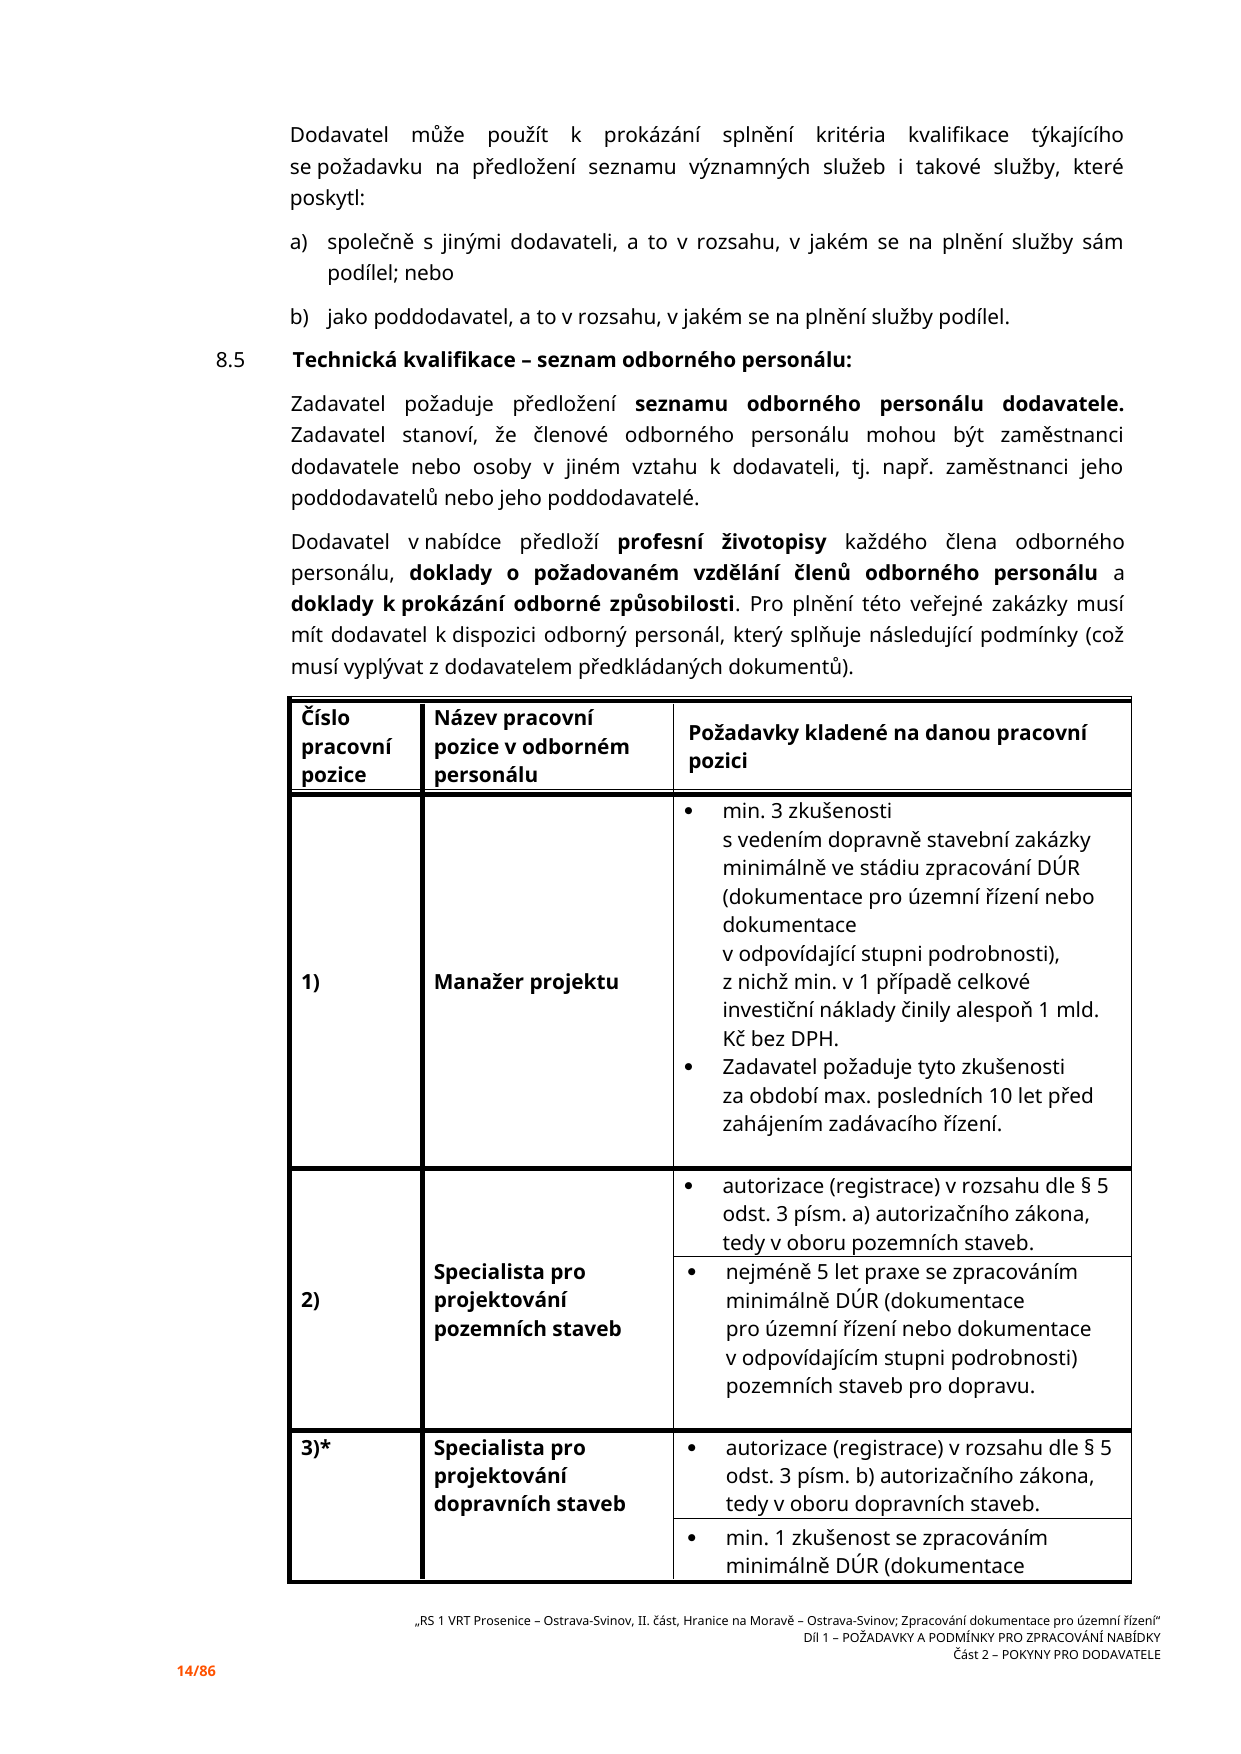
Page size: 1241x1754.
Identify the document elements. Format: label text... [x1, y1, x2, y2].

table_cell 2) [292, 1171, 420, 1428]
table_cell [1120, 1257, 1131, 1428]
list společně s jinými dodavateli, a to v rozsahu, v jakém se na plnění služby sám podílel; nebo [289, 227, 1125, 287]
table_header Požadavky kladené na danou pracovní pozici [674, 703, 1131, 789]
table_cell Manažer projektu [425, 797, 673, 1166]
table_cell Specialista pro projektování pozemních staveb [425, 1171, 673, 1428]
table_cell 1) [292, 797, 420, 1166]
text Dodavatel v nabídce předloží profesní životopisy každého člena odborného personálu, doklady o požadovaném vzdělání členů odborného personálu a doklady k prokázání odborné způsobilosti. Pro plnění této veřejné zakázky musí mít dodavatel k dispozici odborný personál, který splňuje následující podmínky (což musí vyplývat z dodavatelem předkládaných dokumentů). [291, 527, 1125, 680]
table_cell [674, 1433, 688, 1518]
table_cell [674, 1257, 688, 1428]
list jako poddodavatel, a to v rozsahu, v jakém se na plnění služby podílel. [289, 302, 1125, 330]
text Dodavatel může použít k prokázání splnění kritéria kvalifikace týkajícího se požadavku na předložení seznamu významných služeb i takové služby, které poskytl: [289, 121, 1125, 212]
text Technická kvalifikace – seznam odborného personálu: [216, 346, 1125, 374]
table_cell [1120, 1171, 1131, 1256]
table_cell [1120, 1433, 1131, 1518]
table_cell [674, 1519, 1131, 1579]
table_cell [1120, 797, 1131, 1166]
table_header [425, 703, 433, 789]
text Zadavatel požaduje předložení seznamu odborného personálu dodavatele. Zadavatel stanoví, že členové odborného personálu mohou být zaměstnanci dodavatele nebo osoby v jiném vztahu k dodavateli, tj. např. zaměstnanci jeho poddodavatelů nebo jeho poddodavatelé. [291, 389, 1125, 512]
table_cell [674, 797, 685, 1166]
table_cell 3)* [292, 1433, 420, 1579]
table_cell Specialista pro projektování dopravních staveb [425, 1433, 673, 1579]
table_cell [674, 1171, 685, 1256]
